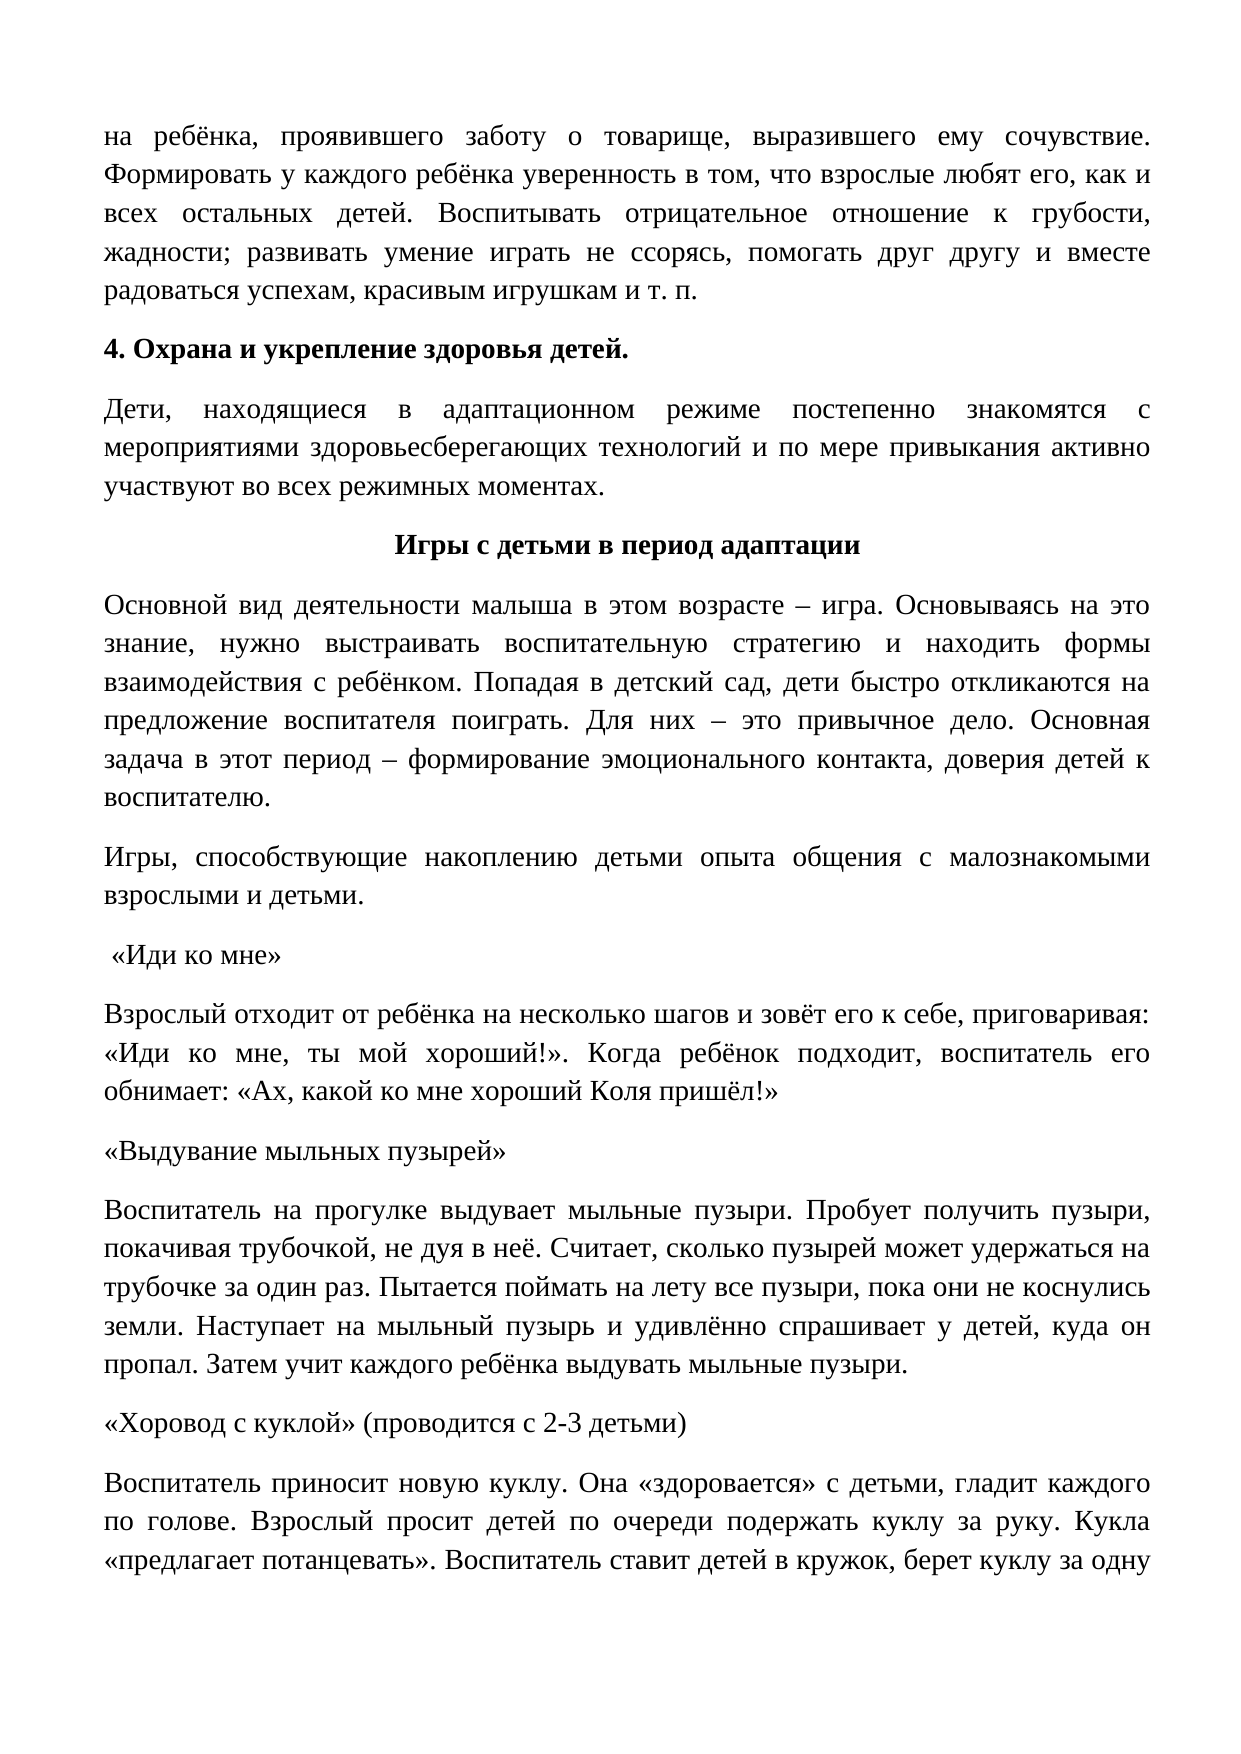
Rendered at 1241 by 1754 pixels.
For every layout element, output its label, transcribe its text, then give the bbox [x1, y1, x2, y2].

text «Выдувание мыльных пузырей» [103, 1133, 1152, 1166]
text Дети, находящиеся в адаптационном режиме постепенно знакомятся с мероприятиями здоровьесберегающих технологий и по мере привыкания активно участвуют во всех режимных моментах. [103, 391, 1152, 502]
text 4. Охрана и укрепление здоровья детей. [103, 332, 1152, 365]
text «Хоровод с куклой» (проводится с 2-3 детьми) [103, 1406, 1152, 1439]
text «Иди ко мне» [103, 937, 1152, 970]
text Игры, способствующие накоплению детьми опыта общения с малознакомыми взрослыми и детьми. [103, 839, 1152, 911]
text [103, 118, 1152, 306]
text Основной вид деятельности малыша в этом возрасте – игра. Основываясь на это знание, нужно выстраивать воспитательную стратегию и находить формы взаимодействия с ребёнком. Попадая в детский сад, дети быстро откликаются на предложение воспитателя поиграть. Для них – это привычное дело. Основная задача в этот период – формирование эмоционального контакта, доверия детей к воспитателю. [103, 587, 1152, 813]
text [103, 1465, 1152, 1576]
text Взрослый отходит от ребёнка на несколько шагов и зовёт его к себе, приговаривая: «Иди ко мне, ты мой хороший!». Когда ребёнок подходит, воспитатель его обнимает: «Ах, какой ко мне хороший Коля пришёл!» [103, 996, 1152, 1107]
text Воспитатель на прогулке выдувает мыльные пузыри. Пробует получить пузыри, покачивая трубочкой, не дуя в неё. Считает, сколько пузырей может удержаться на трубочке за один раз. Пытается поймать на лету все пузыри, пока они не коснулись земли. Наступает на мыльный пузырь и удивлённо спрашивает у детей, куда он пропал. Затем учит каждого ребёнка выдувать мыльные пузыри. [103, 1192, 1152, 1380]
text Игры с детьми в период адаптации [103, 527, 1152, 561]
